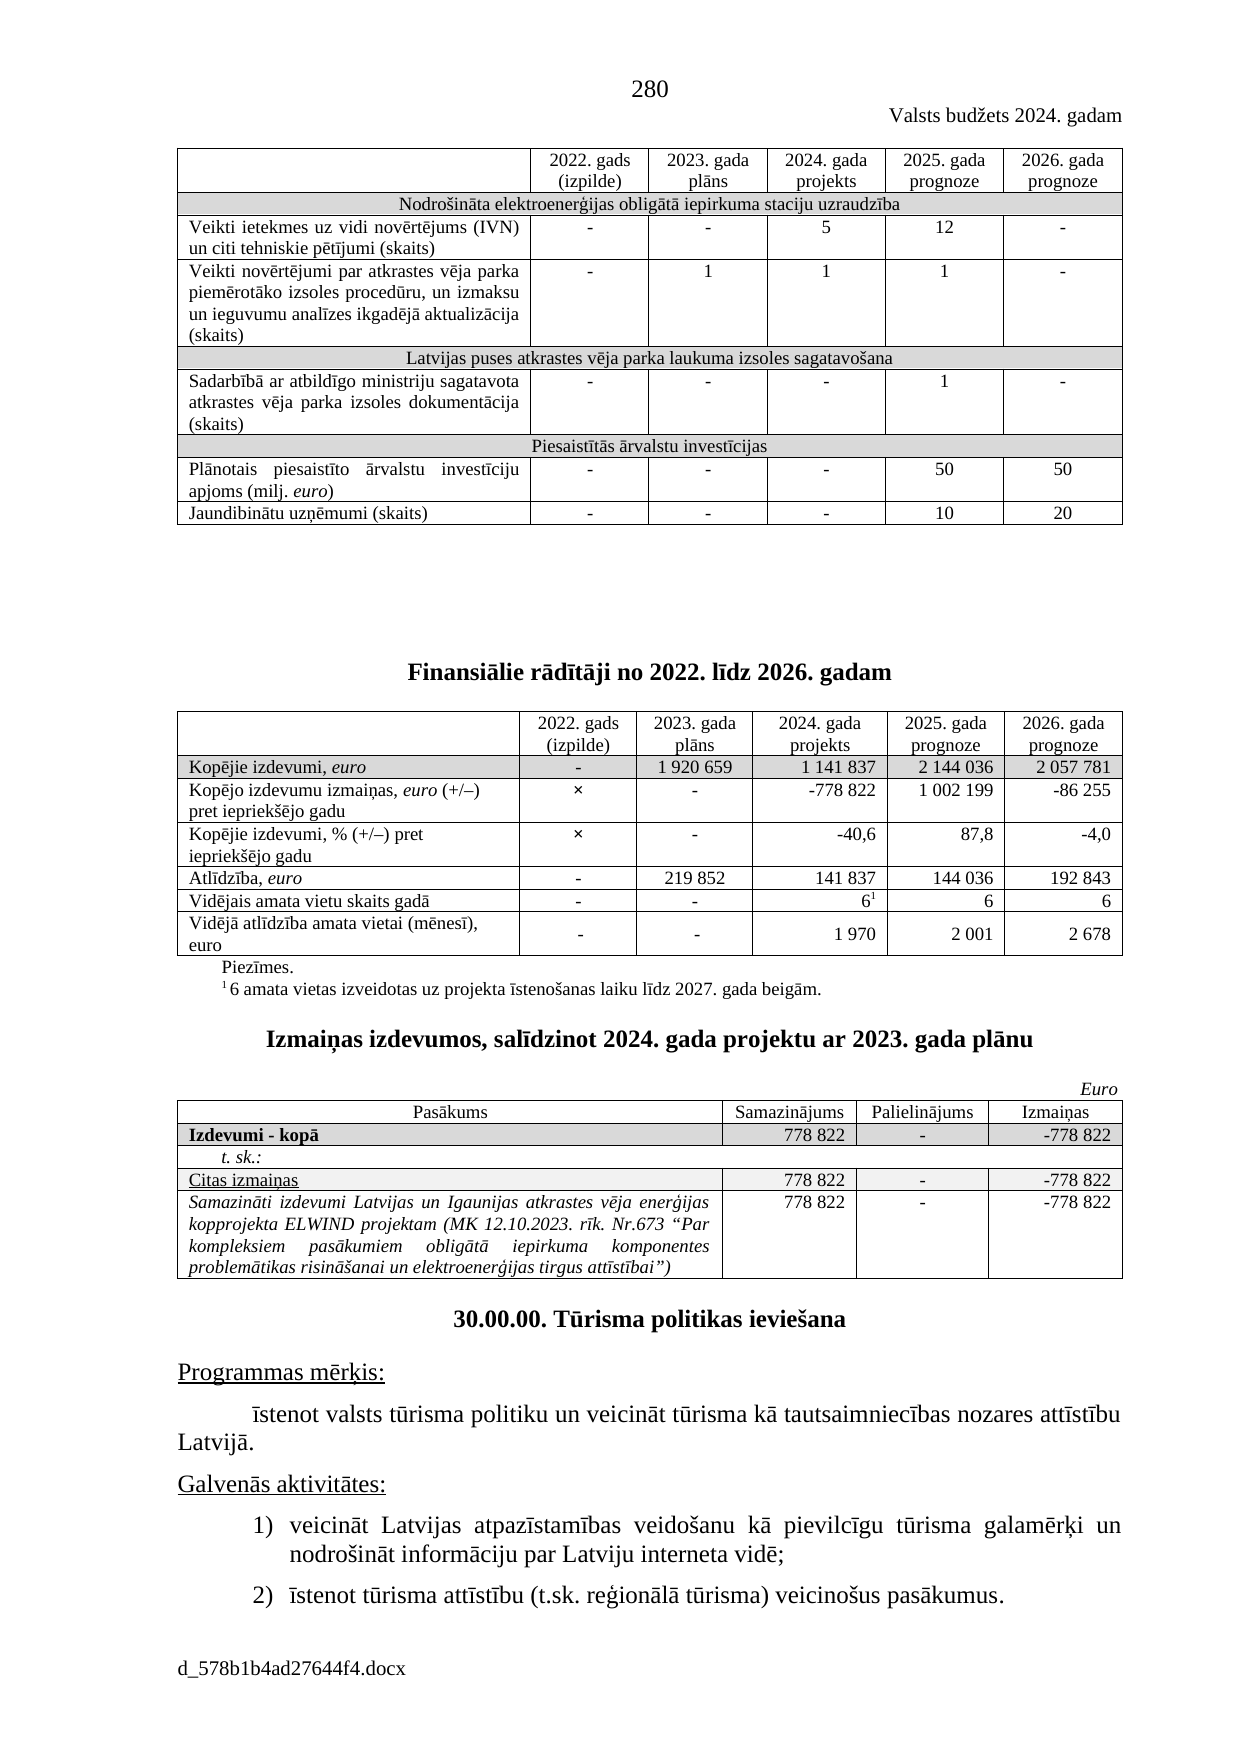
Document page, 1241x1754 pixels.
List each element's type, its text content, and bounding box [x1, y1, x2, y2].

text Galvenās aktivitātes: [177, 1469, 1122, 1497]
text 1 6 amata vietas izveidotas uz projekta īstenošanas laiku līdz 2027. gada beigām. [177, 978, 1122, 999]
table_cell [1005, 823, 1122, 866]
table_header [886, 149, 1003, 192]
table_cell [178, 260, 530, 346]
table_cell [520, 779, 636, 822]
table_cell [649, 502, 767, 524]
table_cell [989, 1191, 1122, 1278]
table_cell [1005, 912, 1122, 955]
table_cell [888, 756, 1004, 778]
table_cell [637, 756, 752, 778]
list Programmas mērķis: [177, 1357, 1122, 1386]
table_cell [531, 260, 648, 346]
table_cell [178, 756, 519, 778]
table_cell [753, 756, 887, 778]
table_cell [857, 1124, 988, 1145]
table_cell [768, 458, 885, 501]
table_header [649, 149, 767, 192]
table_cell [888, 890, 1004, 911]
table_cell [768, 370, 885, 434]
list veicināt Latvijas atpazīstamības veidošanu kā pievilcīgu tūrisma galamērķi un nodrošināt informāciju par Latviju interneta vidē; [252, 1510, 1122, 1567]
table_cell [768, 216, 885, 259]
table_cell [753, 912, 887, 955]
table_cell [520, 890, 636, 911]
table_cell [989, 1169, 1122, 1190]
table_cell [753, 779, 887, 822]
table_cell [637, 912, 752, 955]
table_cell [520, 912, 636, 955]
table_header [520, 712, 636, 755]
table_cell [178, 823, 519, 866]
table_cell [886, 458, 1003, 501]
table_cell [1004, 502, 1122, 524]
text Izmaiņas izdevumos, salīdzinot 2024. gada projektu ar 2023. gada plānu [177, 1024, 1122, 1053]
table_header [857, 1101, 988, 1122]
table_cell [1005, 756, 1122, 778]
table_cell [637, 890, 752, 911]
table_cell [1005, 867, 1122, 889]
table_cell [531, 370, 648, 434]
text Finansiālie rādītāji no 2022. līdz 2026. gadam [177, 657, 1122, 686]
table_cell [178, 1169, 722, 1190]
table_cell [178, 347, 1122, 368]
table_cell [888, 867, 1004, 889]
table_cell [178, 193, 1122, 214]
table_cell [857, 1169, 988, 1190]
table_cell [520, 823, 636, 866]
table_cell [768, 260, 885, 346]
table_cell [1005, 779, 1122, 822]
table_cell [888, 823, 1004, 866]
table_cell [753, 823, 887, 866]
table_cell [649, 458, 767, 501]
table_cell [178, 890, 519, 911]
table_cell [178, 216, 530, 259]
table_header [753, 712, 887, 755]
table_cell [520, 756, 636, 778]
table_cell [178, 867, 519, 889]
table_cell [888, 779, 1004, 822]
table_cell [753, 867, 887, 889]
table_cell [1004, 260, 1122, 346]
text īstenot valsts tūrisma politiku un veicināt tūrisma kā tautsaimniecības nozares attīstību Latvijā. [177, 1399, 1122, 1456]
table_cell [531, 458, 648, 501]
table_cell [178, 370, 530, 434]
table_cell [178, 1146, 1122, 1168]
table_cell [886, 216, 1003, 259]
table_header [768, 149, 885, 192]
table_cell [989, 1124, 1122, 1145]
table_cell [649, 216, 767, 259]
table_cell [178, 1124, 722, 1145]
text Piezīmes. [177, 956, 1122, 978]
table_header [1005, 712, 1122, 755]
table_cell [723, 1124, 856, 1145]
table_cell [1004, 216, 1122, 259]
text Euro [1002, 1078, 1122, 1100]
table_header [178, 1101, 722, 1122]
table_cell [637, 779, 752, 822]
text 30.00.00. Tūrisma politikas ieviešana [177, 1304, 1122, 1332]
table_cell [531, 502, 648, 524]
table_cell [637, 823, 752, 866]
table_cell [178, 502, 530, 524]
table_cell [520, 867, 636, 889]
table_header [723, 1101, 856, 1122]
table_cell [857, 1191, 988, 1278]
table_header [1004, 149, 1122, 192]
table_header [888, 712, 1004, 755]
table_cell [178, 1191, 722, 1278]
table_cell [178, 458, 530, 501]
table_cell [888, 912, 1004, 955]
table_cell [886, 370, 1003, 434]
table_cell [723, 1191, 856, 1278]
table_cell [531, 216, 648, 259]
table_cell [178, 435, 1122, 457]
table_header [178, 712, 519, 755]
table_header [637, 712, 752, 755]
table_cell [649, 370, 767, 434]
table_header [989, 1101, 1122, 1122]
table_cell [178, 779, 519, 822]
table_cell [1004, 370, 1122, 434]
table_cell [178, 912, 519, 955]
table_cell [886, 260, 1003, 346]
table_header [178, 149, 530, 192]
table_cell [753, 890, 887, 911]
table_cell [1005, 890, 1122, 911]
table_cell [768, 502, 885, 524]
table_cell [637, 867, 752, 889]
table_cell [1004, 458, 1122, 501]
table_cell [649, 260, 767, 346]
list īstenot tūrisma attīstību (t.sk. reģionālā tūrisma) veicinošus pasākumus. [252, 1580, 1122, 1609]
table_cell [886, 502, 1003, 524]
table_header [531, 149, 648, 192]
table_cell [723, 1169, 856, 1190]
